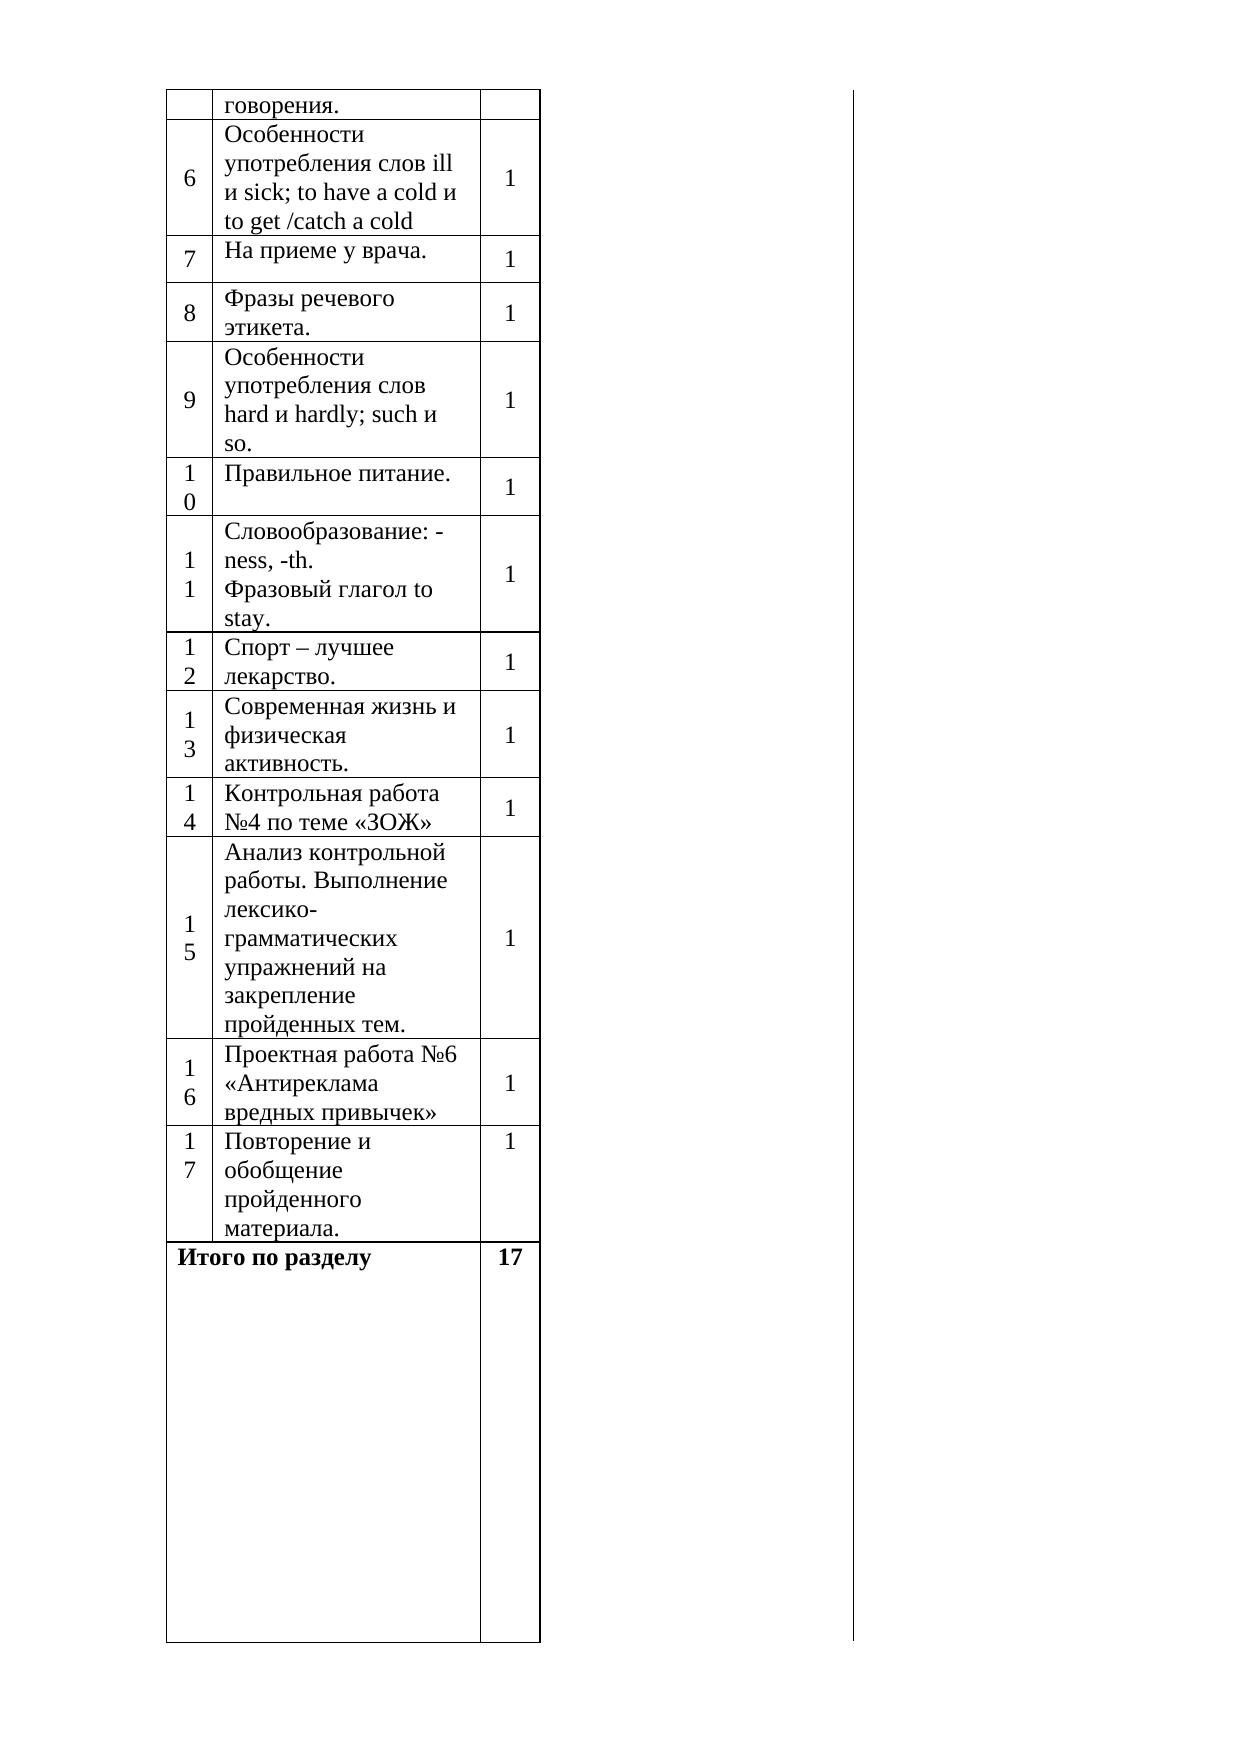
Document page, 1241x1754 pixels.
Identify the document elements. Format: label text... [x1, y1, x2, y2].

table_cell 5 [167, 90, 212, 118]
table_cell 1 [481, 1126, 539, 1241]
table_cell 6 [167, 120, 212, 234]
table_cell 17 [167, 1126, 212, 1241]
table_cell 15 [167, 837, 212, 1038]
table_cell Повторение и обобщение пройденного материала. [213, 1126, 480, 1241]
table_cell 1 [481, 691, 539, 777]
table_cell Контрольная работа №4 по теме «ЗОЖ» [213, 778, 480, 836]
table_cell 1 [481, 458, 539, 515]
table_cell 1 [481, 120, 539, 234]
table_cell 1 [481, 342, 539, 457]
table_cell На приеме у врача. [213, 236, 480, 282]
table_cell Проектная работа №6 «Антиреклама вредных привычек» [213, 1039, 480, 1125]
table_cell 12 [167, 633, 212, 690]
table_cell 8 [167, 283, 212, 341]
table_cell 1 [481, 236, 539, 282]
table_cell Словообразование: -ness, -th. Фразовый глагол to stay. [213, 516, 480, 631]
table_cell 1 [481, 90, 539, 118]
table_cell 17 [481, 1243, 539, 1642]
table_cell Спорт – лучшее лекарство. [213, 633, 480, 690]
table_cell Итого по разделу [167, 1243, 480, 1642]
table_cell 1 [481, 1039, 539, 1125]
table_cell 7 [167, 236, 212, 282]
table_cell Особенности употребления слов hard и hardly; such и so. [253, 342, 480, 457]
table_cell 1 [481, 283, 539, 341]
table_cell Анализ контрольной работы. Выполнение лексико-грамматических упражнений на закрепление пройденных тем. [213, 837, 480, 1038]
table_cell 10 [167, 458, 212, 515]
table_cell 14 [167, 778, 212, 836]
table_cell 16 [167, 1039, 212, 1125]
table_cell Особенности употребления слов ill и sick; to have a cold и to get /catch a cold [364, 120, 480, 234]
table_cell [213, 90, 480, 118]
table_cell 1 [481, 778, 539, 836]
table_cell Современная жизнь и физическая активность. [213, 691, 480, 777]
table_cell 13 [167, 691, 212, 777]
table_cell 9 [167, 342, 212, 457]
table_cell 11 [167, 516, 212, 631]
table_cell 1 [481, 837, 539, 1038]
table_cell 1 [481, 633, 539, 690]
table_cell 1 [481, 516, 539, 631]
table_cell Правильное питание. [213, 458, 480, 515]
table_cell Фразы речевого этикета. [213, 283, 480, 341]
